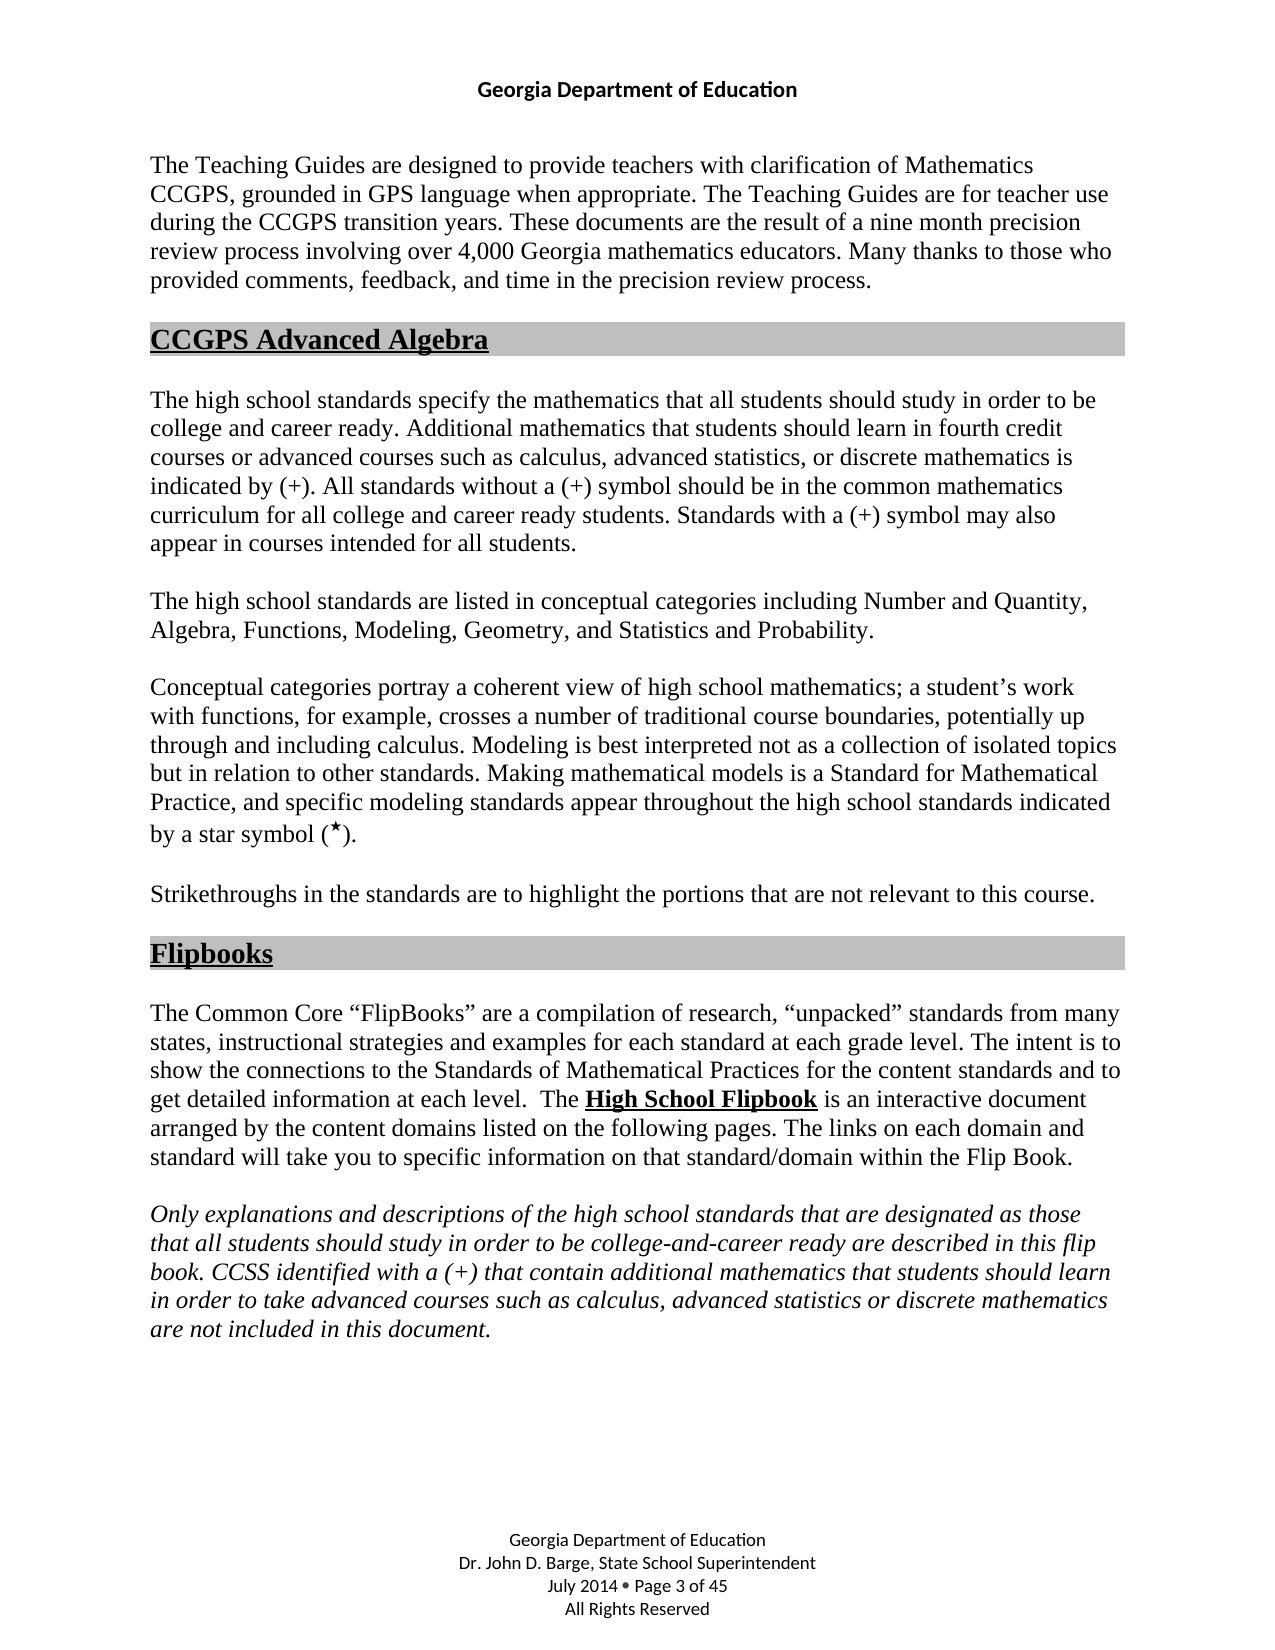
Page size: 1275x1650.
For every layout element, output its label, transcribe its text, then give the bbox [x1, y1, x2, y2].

subtitle CCGPS Advanced Algebra [150, 322, 1125, 356]
text Only explanations and descriptions of the high school standards that are designated as those that all students should study in order to be college-and-career ready are described in this flip book. CCSS identified with a (+) that contain additional mathematics that students should learn in order to take advanced courses such as calculus, advanced statistics or discrete mathematics are not included in this document. [150, 1199, 1125, 1343]
text The Common Core “FlipBooks” are a compilation of research, “unpacked” standards from many states, instructional strategies and examples for each standard at each grade level. The intent is to show the connections to the Standards of Mathematical Practices for the content standards and to get detailed information at each level. The High School Flipbook is an interactive document arranged by the content domains listed on the following pages. The links on each domain and standard will take you to specific information on that standard/domain within the Flip Book. [150, 998, 1125, 1170]
text The high school standards specify the mathematics that all students should study in order to be college and career ready. Additional mathematics that students should learn in fourth credit courses or advanced courses such as calculus, advanced statistics, or discrete mathematics is indicated by (+). All standards without a (+) symbol should be in the common mathematics curriculum for all college and career ready students. Standards with a (+) symbol may also appear in courses intended for all students. [150, 385, 1125, 557]
text The high school standards are listed in conceptual categories including Number and Quantity, Algebra, Functions, Modeling, Geometry, and Statistics and Probability. [150, 586, 1125, 643]
text Conceptual categories portray a coherent view of high school mathematics; a student’s work with functions, for example, crosses a number of traditional course boundaries, potentially up through and including calculus. Modeling is best interpreted not as a collection of isolated topics but in relation to other standards. Making mathematical models is a Standard for Mathematical Practice, and specific modeling standards appear throughout the high school standards indicated by a star symbol (★). [150, 672, 1125, 850]
subtitle Flipbooks [150, 936, 1125, 970]
text The Teaching Guides are designed to provide teachers with clarification of Mathematics CCGPS, grounded in GPS language when appropriate. The Teaching Guides are for teacher use during the CCGPS transition years. These documents are the result of a nine month precision review process involving over 4,000 Georgia mathematics educators. Many thanks to those who provided comments, feedback, and time in the precision review process. [150, 150, 1125, 294]
text Strikethroughs in the standards are to highlight the portions that are not relevant to this course. [150, 879, 1125, 908]
